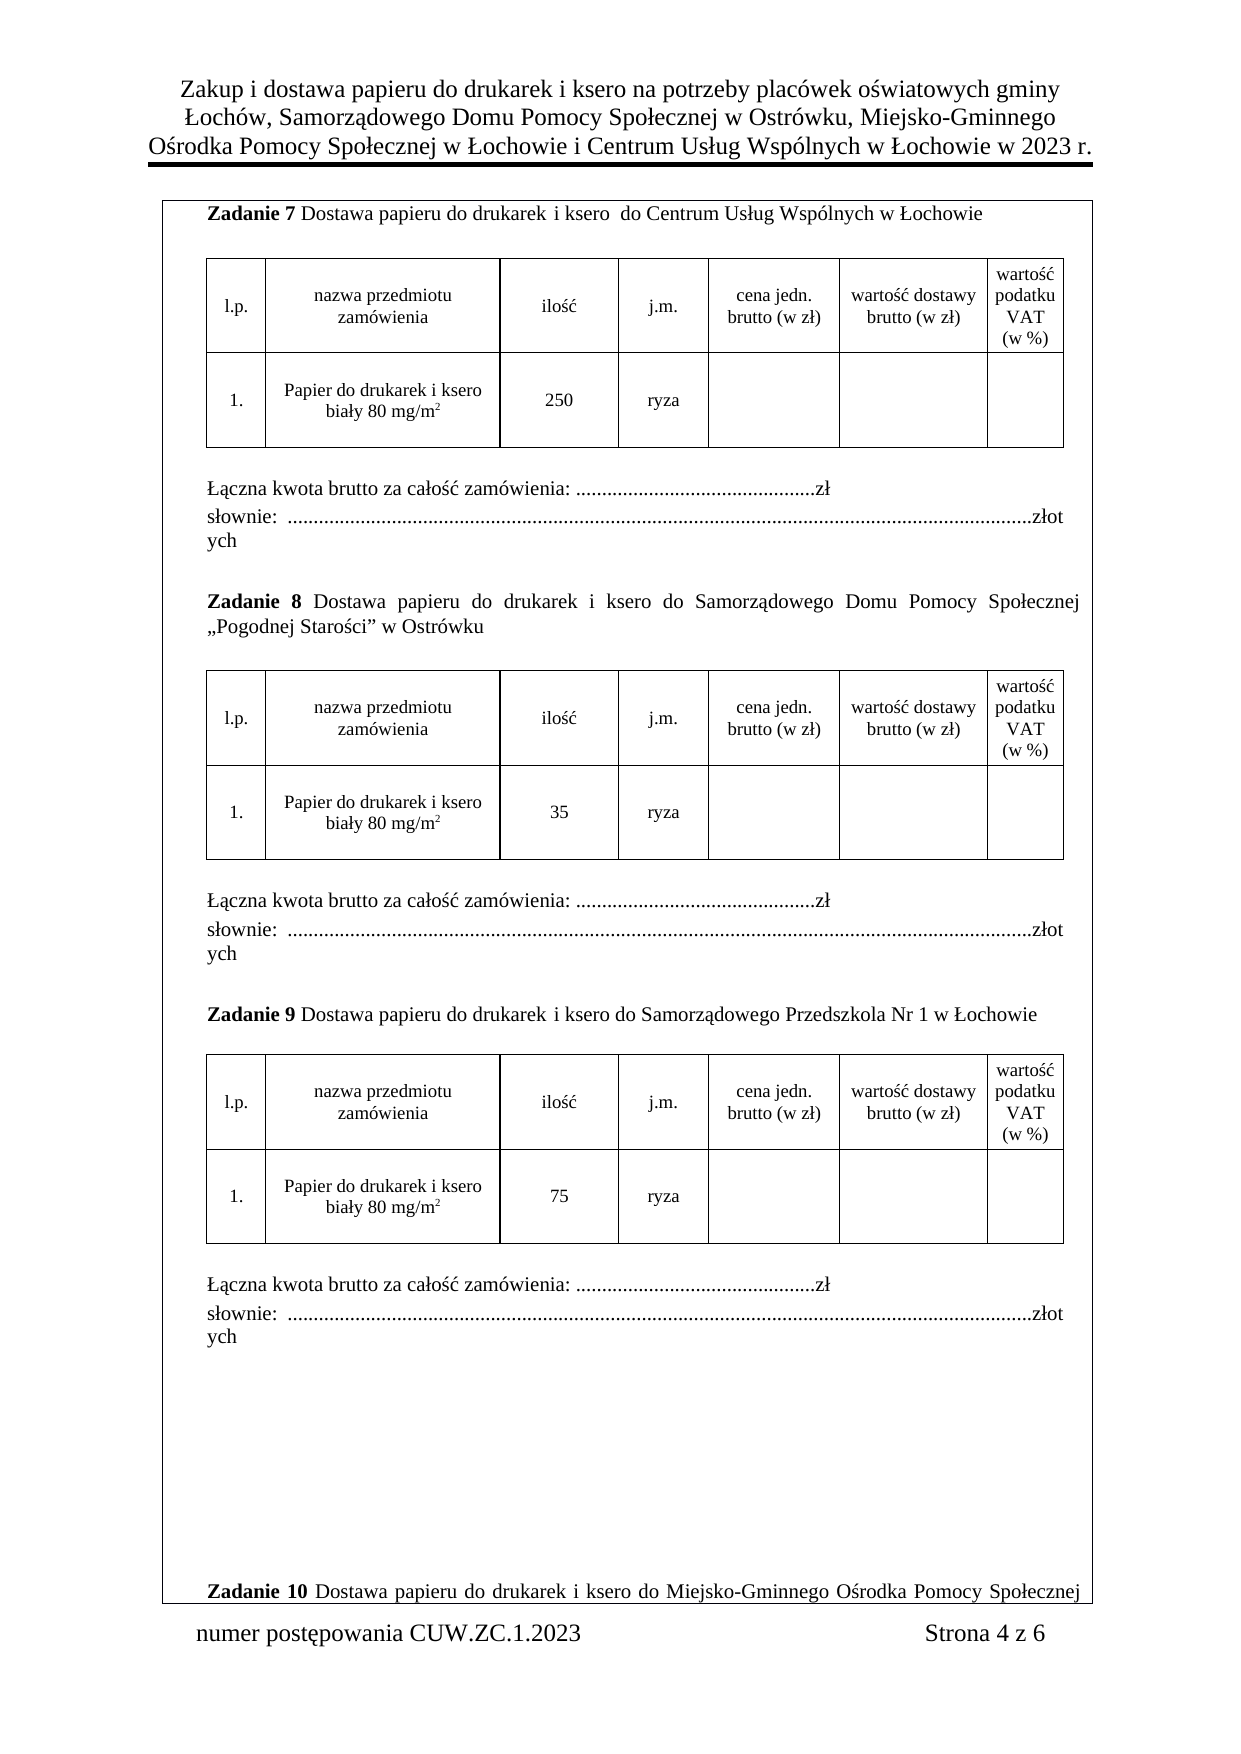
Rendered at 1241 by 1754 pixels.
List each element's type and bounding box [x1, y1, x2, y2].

table_header [163, 201, 1092, 1603]
